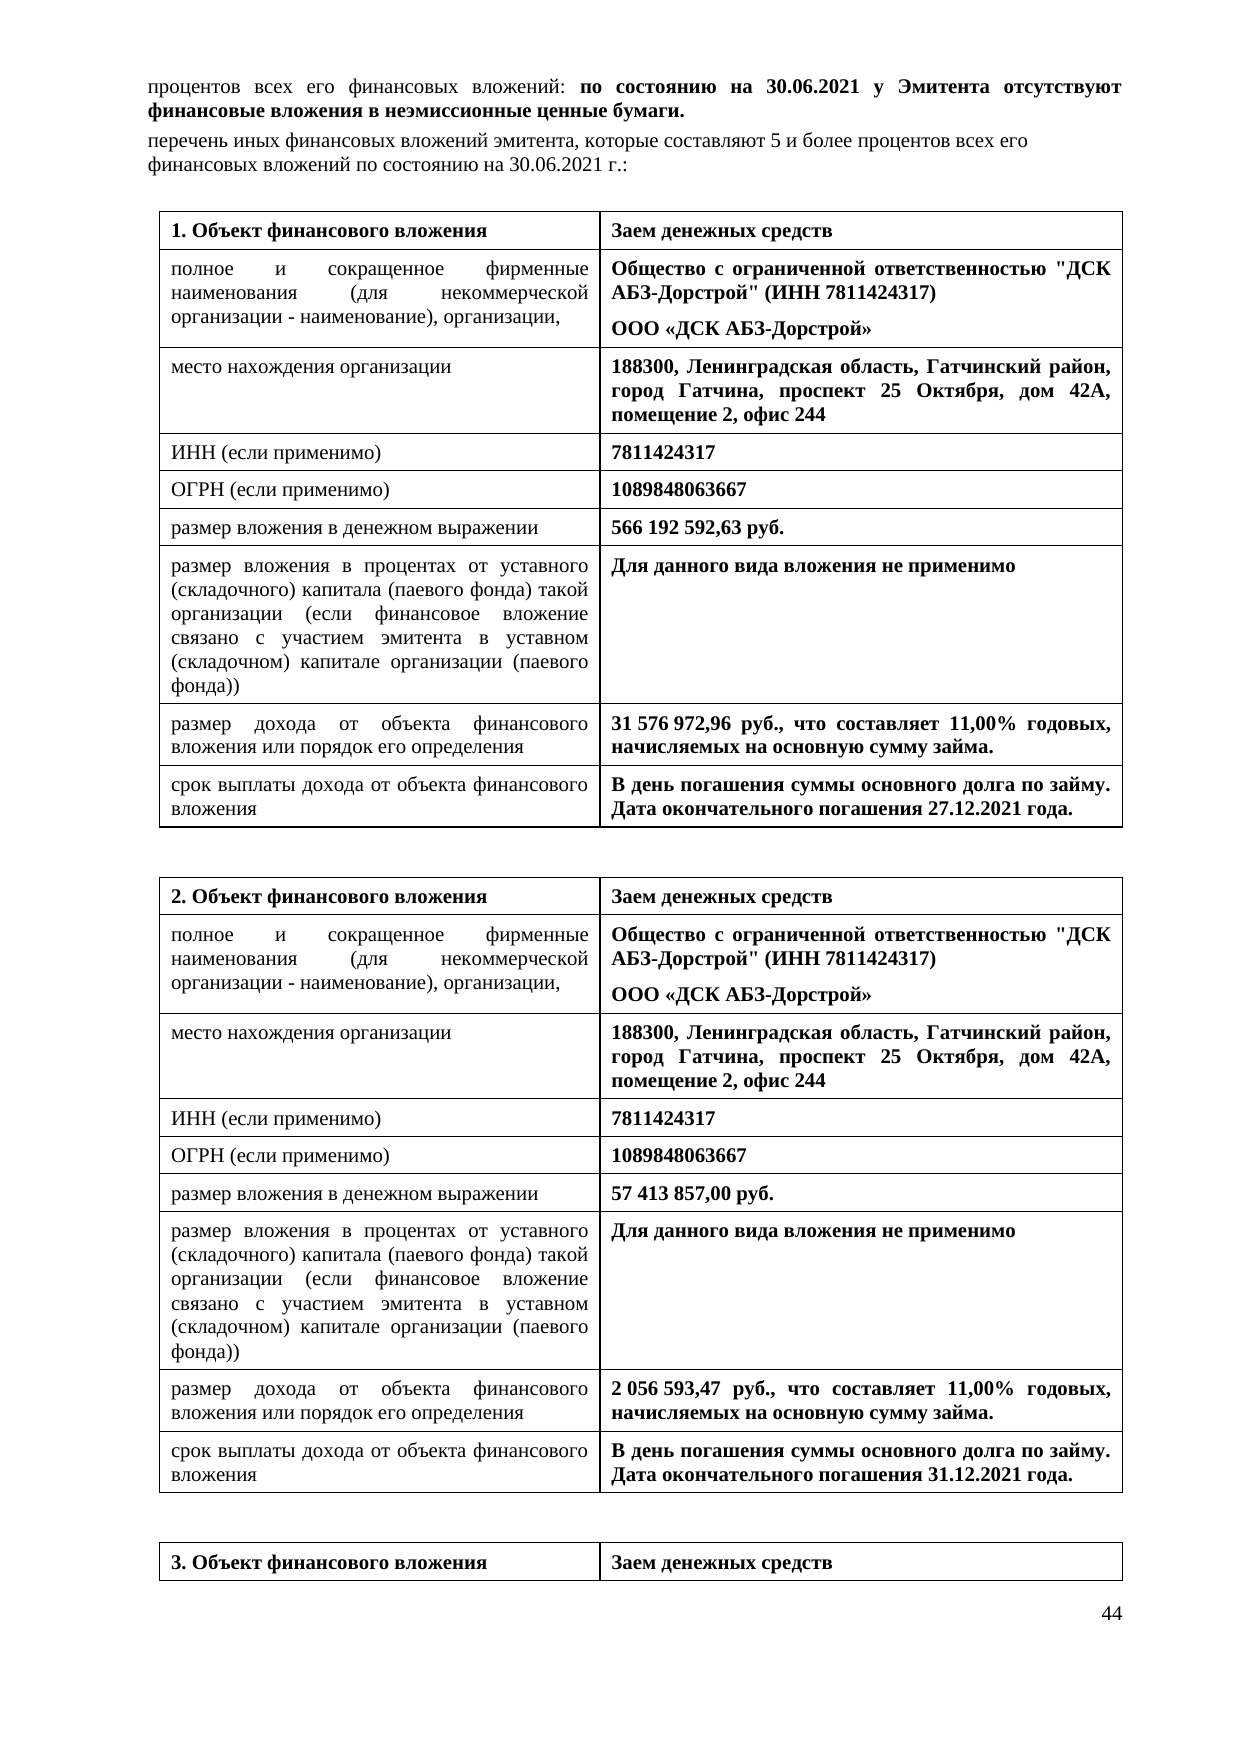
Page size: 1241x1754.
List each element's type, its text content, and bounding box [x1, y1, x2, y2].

table_cell ОГРН (если применимо) [160, 1137, 599, 1173]
table_cell В день погашения суммы основного долга по займу. Дата окончательного погашения 31.12.2021 года. [601, 1432, 1122, 1492]
table_cell 2 056 593,47 руб., что составляет 11,00% годовых, начисляемых на основную сумму займа. [601, 1370, 1122, 1431]
table_header Заем денежных средств [601, 1543, 1122, 1580]
text перечень иных финансовых вложений эмитента, которые составляют 5 и более процентов всех его финансовых вложений по состоянию на 30.06.2021 г.: [148, 128, 1122, 176]
table_cell Общество с ограниченной ответственностью "ДСК АБЗ-Дорстрой" (ИНН 7811424317) ООО «ДСК АБЗ-Дорстрой» [601, 250, 1122, 347]
table_cell 7811424317 [601, 1099, 1122, 1136]
table_cell 188300, Ленинградская область, Гатчинский район, город Гатчина, проспект 25 Октября, дом 42А, помещение 2, офис 244 [601, 1014, 1122, 1098]
table_cell размер дохода от объекта финансового вложения или порядок его определения [160, 704, 599, 765]
table_cell ИНН (если применимо) [160, 1099, 599, 1136]
table_header 1. Объект финансового вложения [160, 212, 599, 248]
table_cell 1089848063667 [601, 1137, 1122, 1173]
table_cell 57 413 857,00 руб. [601, 1174, 1122, 1211]
table_header Заем денежных средств [601, 878, 1122, 914]
table_cell полное и сокращенное фирменные наименования (для некоммерческой организации - наименование), организации, [160, 915, 599, 1012]
table_cell В день погашения суммы основного долга по займу. Дата окончательного погашения 27.12.2021 года. [601, 766, 1122, 826]
table_cell срок выплаты дохода от объекта финансового вложения [160, 766, 599, 826]
table_cell размер дохода от объекта финансового вложения или порядок его определения [160, 1370, 599, 1431]
table_cell 31 576 972,96 руб., что составляет 11,00% годовых, начисляемых на основную сумму займа. [601, 704, 1122, 765]
table_cell размер вложения в денежном выражении [160, 1174, 599, 1211]
table_cell место нахождения организации [160, 1014, 599, 1098]
table_cell ОГРН (если применимо) [160, 471, 599, 508]
table_cell Общество с ограниченной ответственностью "ДСК АБЗ-Дорстрой" (ИНН 7811424317) ООО «ДСК АБЗ-Дорстрой» [601, 915, 1122, 1012]
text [148, 74, 1122, 122]
table_cell Для данного вида вложения не применимо [601, 546, 1122, 703]
table_cell полное и сокращенное фирменные наименования (для некоммерческой организации - наименование), организации, [160, 250, 599, 347]
table_header 2. Объект финансового вложения [160, 878, 599, 914]
table_header Заем денежных средств [601, 212, 1122, 248]
table_cell 188300, Ленинградская область, Гатчинский район, город Гатчина, проспект 25 Октября, дом 42А, помещение 2, офис 244 [601, 348, 1122, 432]
table_cell размер вложения в денежном выражении [160, 509, 599, 545]
table_cell 1089848063667 [601, 471, 1122, 508]
table_cell 7811424317 [601, 434, 1122, 470]
table_cell место нахождения организации [160, 348, 599, 432]
table_cell Для данного вида вложения не применимо [601, 1212, 1122, 1369]
table_cell 566 192 592,63 руб. [601, 509, 1122, 545]
table_cell ИНН (если применимо) [160, 434, 599, 470]
table_header 3. Объект финансового вложения [160, 1543, 599, 1580]
table_cell срок выплаты дохода от объекта финансового вложения [160, 1432, 599, 1492]
